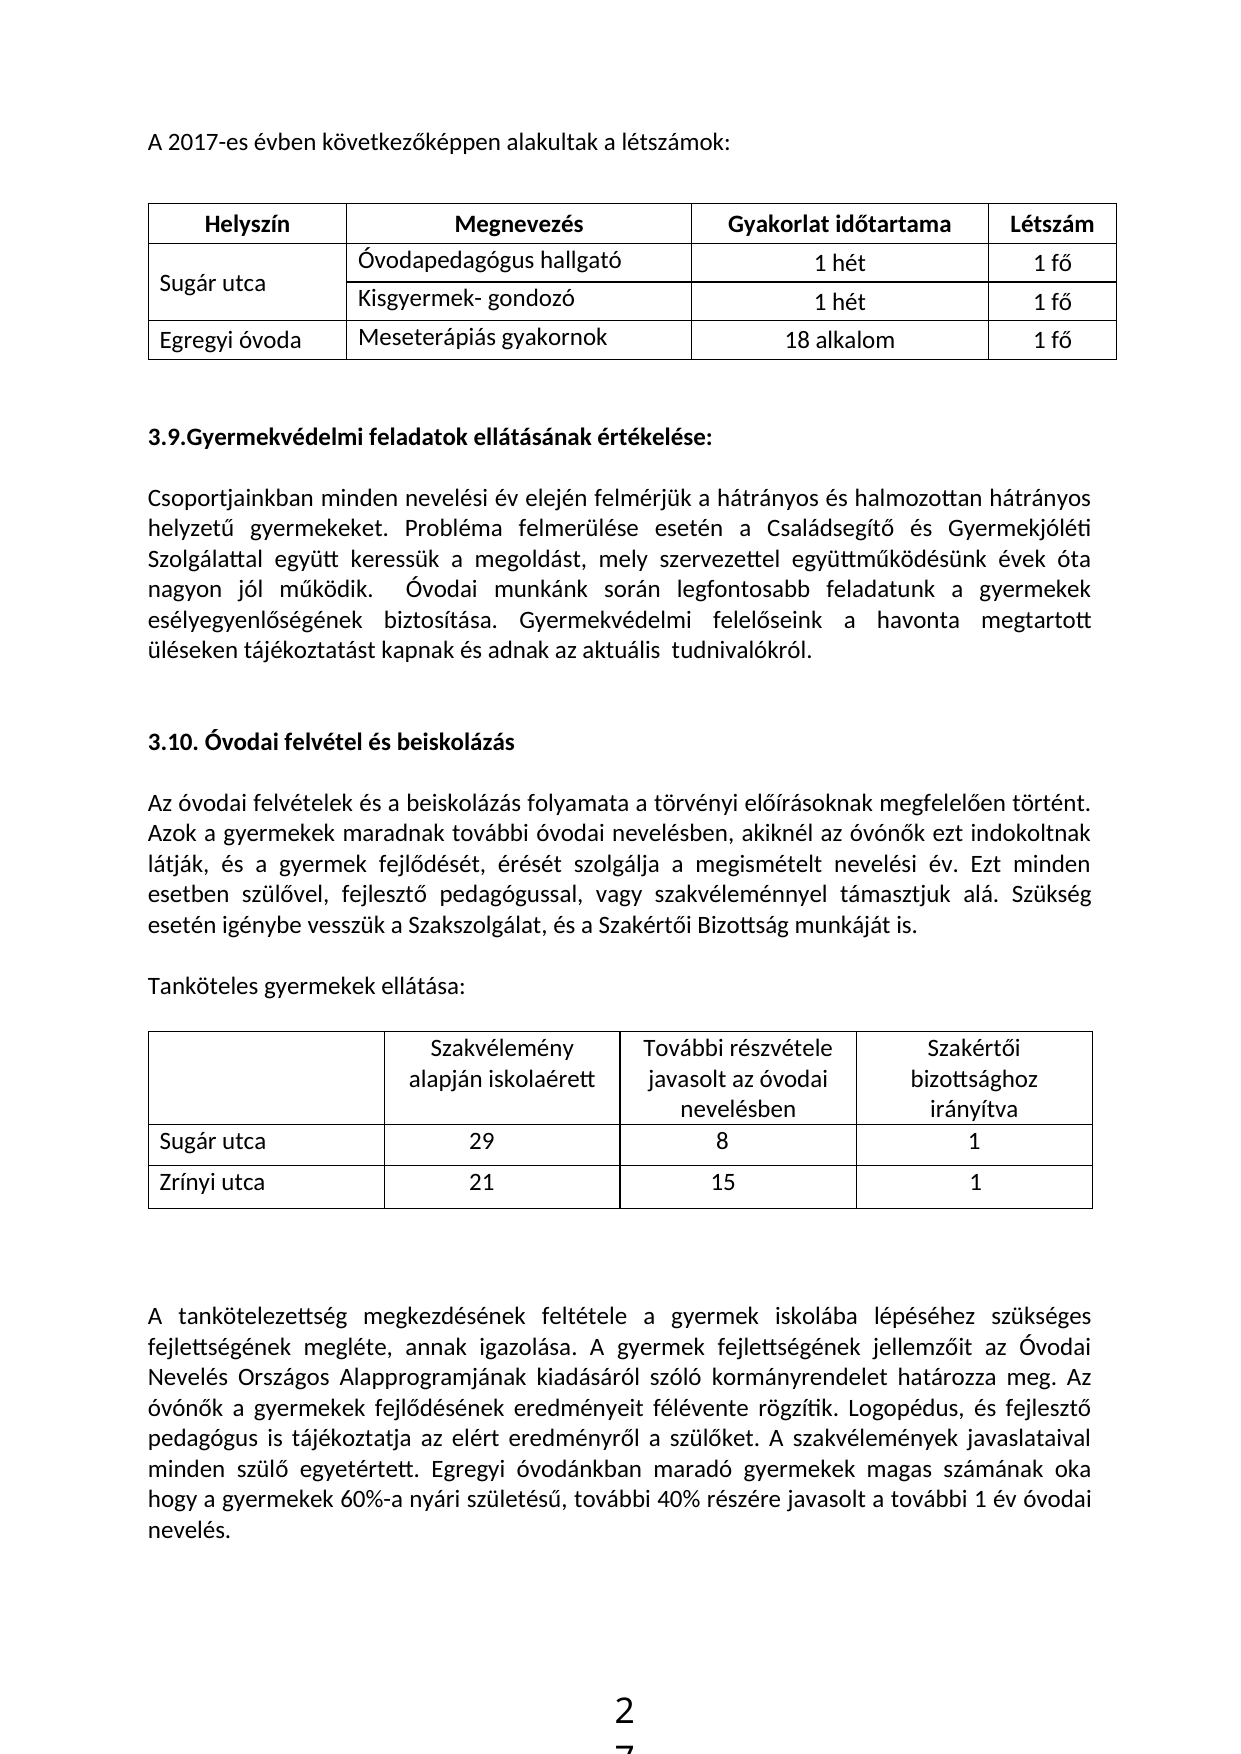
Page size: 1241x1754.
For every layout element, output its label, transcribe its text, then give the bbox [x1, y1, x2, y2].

table_cell 21 [385, 1166, 619, 1208]
table_cell Sugár utca [149, 244, 346, 320]
table_header Helyszín [149, 204, 346, 243]
table_header Szakértői bizottsághoz irányítva [857, 1032, 1092, 1124]
table_cell Zrínyi utca [149, 1166, 384, 1208]
table_cell Kisgyermek- gondozó [347, 283, 691, 320]
table_cell Meseterápiás gyakornok [347, 321, 691, 359]
table_cell 1 fő [989, 321, 1116, 359]
table_cell 1 [857, 1166, 1092, 1208]
table_cell 1 fő [989, 244, 1116, 281]
text Csoportjainkban minden nevelési év elején felmérjük a hátrányos és halmozottan hátrányos helyzetű gyermekeket. Probléma felmerülése esetén a Családsegítő és Gyermekjóléti Szolgálattal együtt keressük a megoldást, mely szervezettel együttműködésünk évek óta nagyon jól működik. Óvodai munkánk során legfontosabb feladatunk a gyermekek esélyegyenlőségének biztosítása. Gyermekvédelmi felelőseink a havonta megtartott üléseken tájékoztatást kapnak és adnak az aktuális tudnivalókról. [148, 482, 1093, 665]
table_header Szakvélemény alapján iskolaérett [385, 1032, 619, 1124]
table_cell 18 alkalom [692, 321, 988, 359]
table_header Létszám [989, 204, 1116, 243]
text A 2017-es évben következőképpen alakultak a létszámok: [148, 126, 1093, 157]
table_cell 1 hét [692, 244, 988, 281]
table_cell 8 [621, 1125, 856, 1165]
table_cell 1 hét [692, 283, 988, 320]
table_cell 1 fő [989, 283, 1116, 320]
table_header Gyakorlat időtartama [692, 204, 988, 243]
table_cell 1 [857, 1125, 1092, 1165]
table_cell 15 [621, 1166, 856, 1208]
table_header [149, 1032, 384, 1124]
text Az óvodai felvételek és a beiskolázás folyamata a törvényi előírásoknak megfelelően történt. Azok a gyermekek maradnak további óvodai nevelésben, akiknél az óvónők ezt indokoltnak látják, és a gyermek fejlődését, érését szolgálja a megismételt nevelési év. Ezt minden esetben szülővel, fejlesztő pedagógussal, vagy szakvéleménnyel támasztjuk alá. Szükség esetén igénybe vesszük a Szakszolgálat, és a Szakértői Bizottság munkáját is. [148, 787, 1093, 940]
table_cell Sugár utca [149, 1125, 384, 1165]
table_cell Egregyi óvoda [149, 321, 346, 359]
text Tanköteles gyermekek ellátása: [148, 970, 1093, 1001]
text 3.10. Óvodai felvétel és beiskolázás [148, 726, 1093, 757]
text 3.9.Gyermekvédelmi feladatok ellátásának értékelése: [148, 421, 1093, 451]
table_cell 29 [385, 1125, 619, 1165]
table_cell Óvodapedagógus hallgató [347, 244, 691, 281]
table_header Megnevezés [347, 204, 691, 243]
text A tankötelezettség megkezdésének feltétele a gyermek iskolába lépéséhez szükséges fejlettségének megléte, annak igazolása. A gyermek fejlettségének jellemzőit az Óvodai Nevelés Országos Alapprogramjának kiadásáról szóló kormányrendelet határozza meg. Az óvónők a gyermekek fejlődésének eredményeit félévente rögzítik. Logopédus, és fejlesztő pedagógus is tájékoztatja az elért eredményről a szülőket. A szakvélemények javaslataival minden szülő egyetértett. Egregyi óvodánkban maradó gyermekek magas számának oka hogy a gyermekek 60%-a nyári születésű, további 40% részére javasolt a további 1 év óvodai nevelés. [148, 1300, 1093, 1544]
table_header További részvétele javasolt az óvodai nevelésben [621, 1032, 856, 1124]
